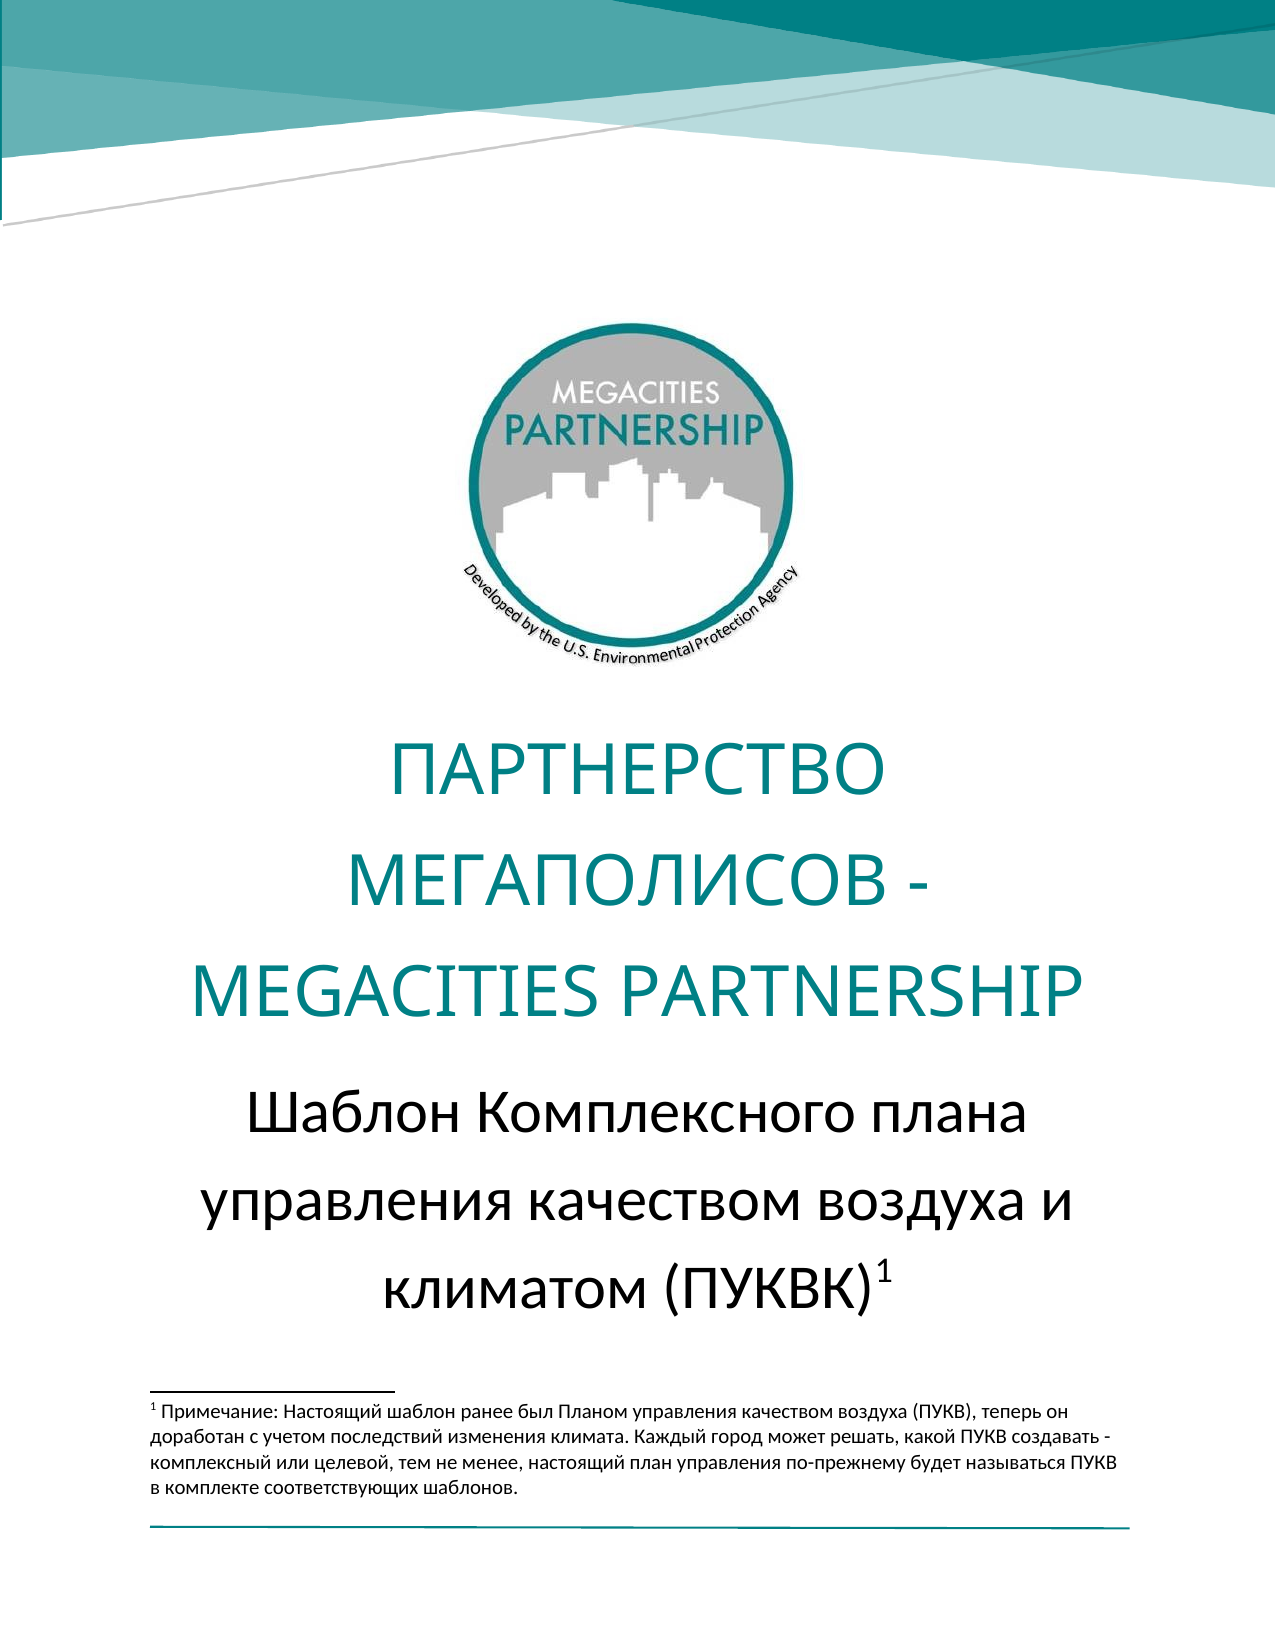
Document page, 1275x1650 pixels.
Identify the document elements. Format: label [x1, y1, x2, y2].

picture [424, 302, 851, 682]
picture [1, 0, 1275, 245]
